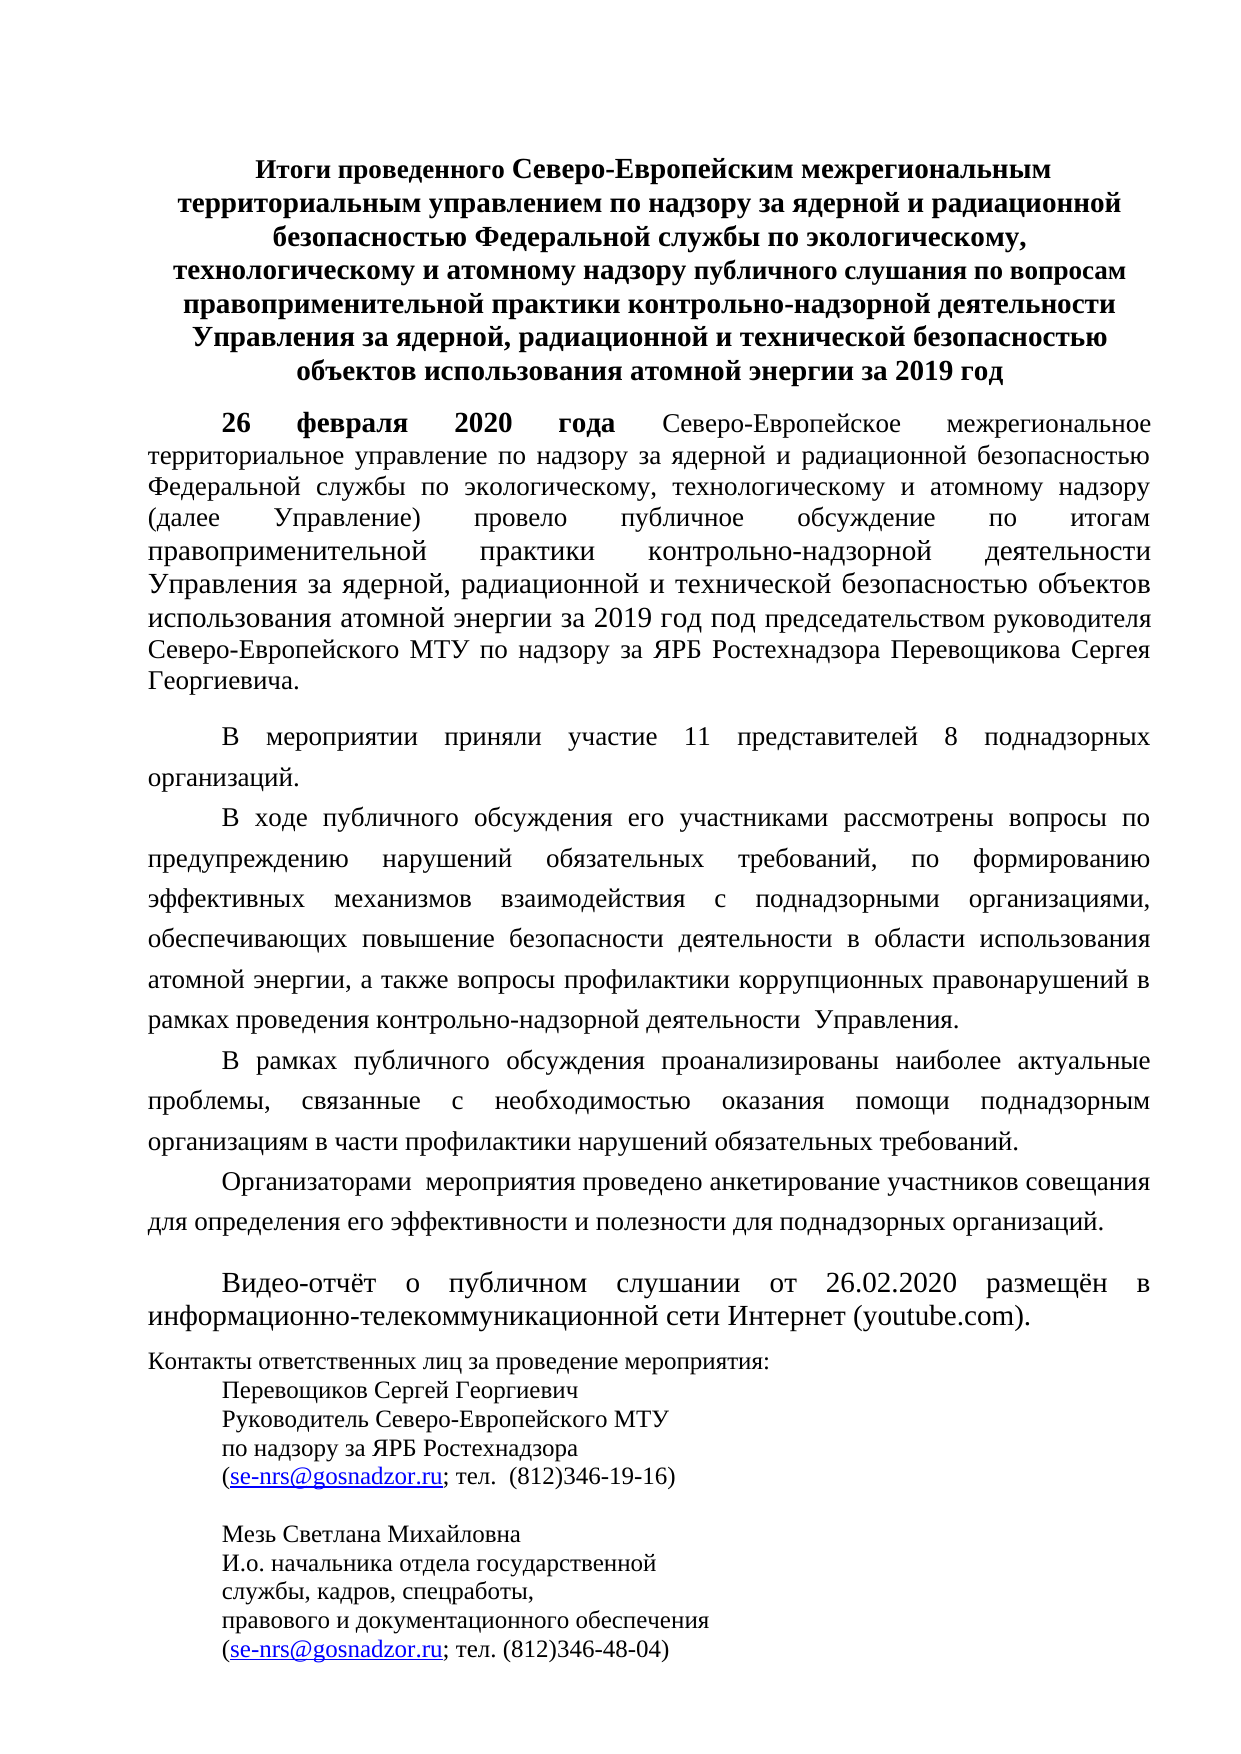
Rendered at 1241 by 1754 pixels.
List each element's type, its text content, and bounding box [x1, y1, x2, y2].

text В мероприятии приняли участие 11 представителей 8 поднадзорных организаций. [148, 720, 1152, 792]
text Контакты ответственных лиц за проведение мероприятия: [148, 1346, 1152, 1375]
text И.о. начальника отдела государственной [148, 1548, 1152, 1576]
text Руководитель Северо-Европейского МТУ [148, 1404, 1152, 1433]
text службы, кадров, спецработы, [148, 1576, 1152, 1605]
text Итоги проведенного Северо-Европейским межрегиональным территориальным управлением по надзору за ядерной и радиационной безопасностью Федеральной службы по экологическому, технологическому и атомному надзору публичного слушания по вопросам правоприменительной практики контрольно-надзорной деятельности Управления за ядерной, радиационной и технической безопасностью объектов использования атомной энергии за 2019 год [148, 152, 1152, 386]
text по надзору за ЯРБ Ростехнадзора [148, 1433, 1152, 1461]
text Мезь Светлана Михайловна [148, 1519, 1152, 1548]
text В ходе публичного обсуждения его участниками рассмотрены вопросы по предупреждению нарушений обязательных требований, по формированию эффективных механизмов взаимодействия с поднадзорными организациями, обеспечивающих повышение безопасности деятельности в области использования атомной энергии, а также вопросы профилактики коррупционных правонарушений в рамках проведения контрольно-надзорной деятельности Управления. [148, 801, 1152, 1034]
text 26 февраля 2020 года Северо-Европейское межрегиональное территориальное управление по надзору за ядерной и радиационной безопасностью Федеральной службы по экологическому, технологическому и атомному надзору (далее Управление) провело публичное обсуждение по итогам правоприменительной практики контрольно-надзорной деятельности Управления за ядерной, радиационной и технической безопасностью объектов использования атомной энергии за 2019 год под председательством руководителя Северо-Европейского МТУ по надзору за ЯРБ Ростехнадзора Перевощикова Сергея Георгиевича. [148, 406, 1152, 696]
text Перевощиков Сергей Георгиевич [148, 1375, 1152, 1404]
text Видео-отчёт о публичном слушании от 26.02.2020 размещён в информационно-телекоммуникационной сети Интернет (youtube.com). [148, 1265, 1152, 1332]
text (se-nrs@gosnadzor.ru; тел. (812)346-19-16) [148, 1461, 1152, 1490]
text Организаторами мероприятия проведено анкетирование участников совещания для определения его эффективности и полезности для поднадзорных организаций. [148, 1165, 1152, 1237]
text (se-nrs@gosnadzor.ru; тел. (812)346-48-04) [148, 1634, 1152, 1663]
text В рамках публичного обсуждения проанализированы наиболее актуальные проблемы, связанные с необходимостью оказания помощи поднадзорным организациям в части профилактики нарушений обязательных требований. [148, 1044, 1152, 1156]
text правового и документационного обеспечения [148, 1605, 1152, 1634]
